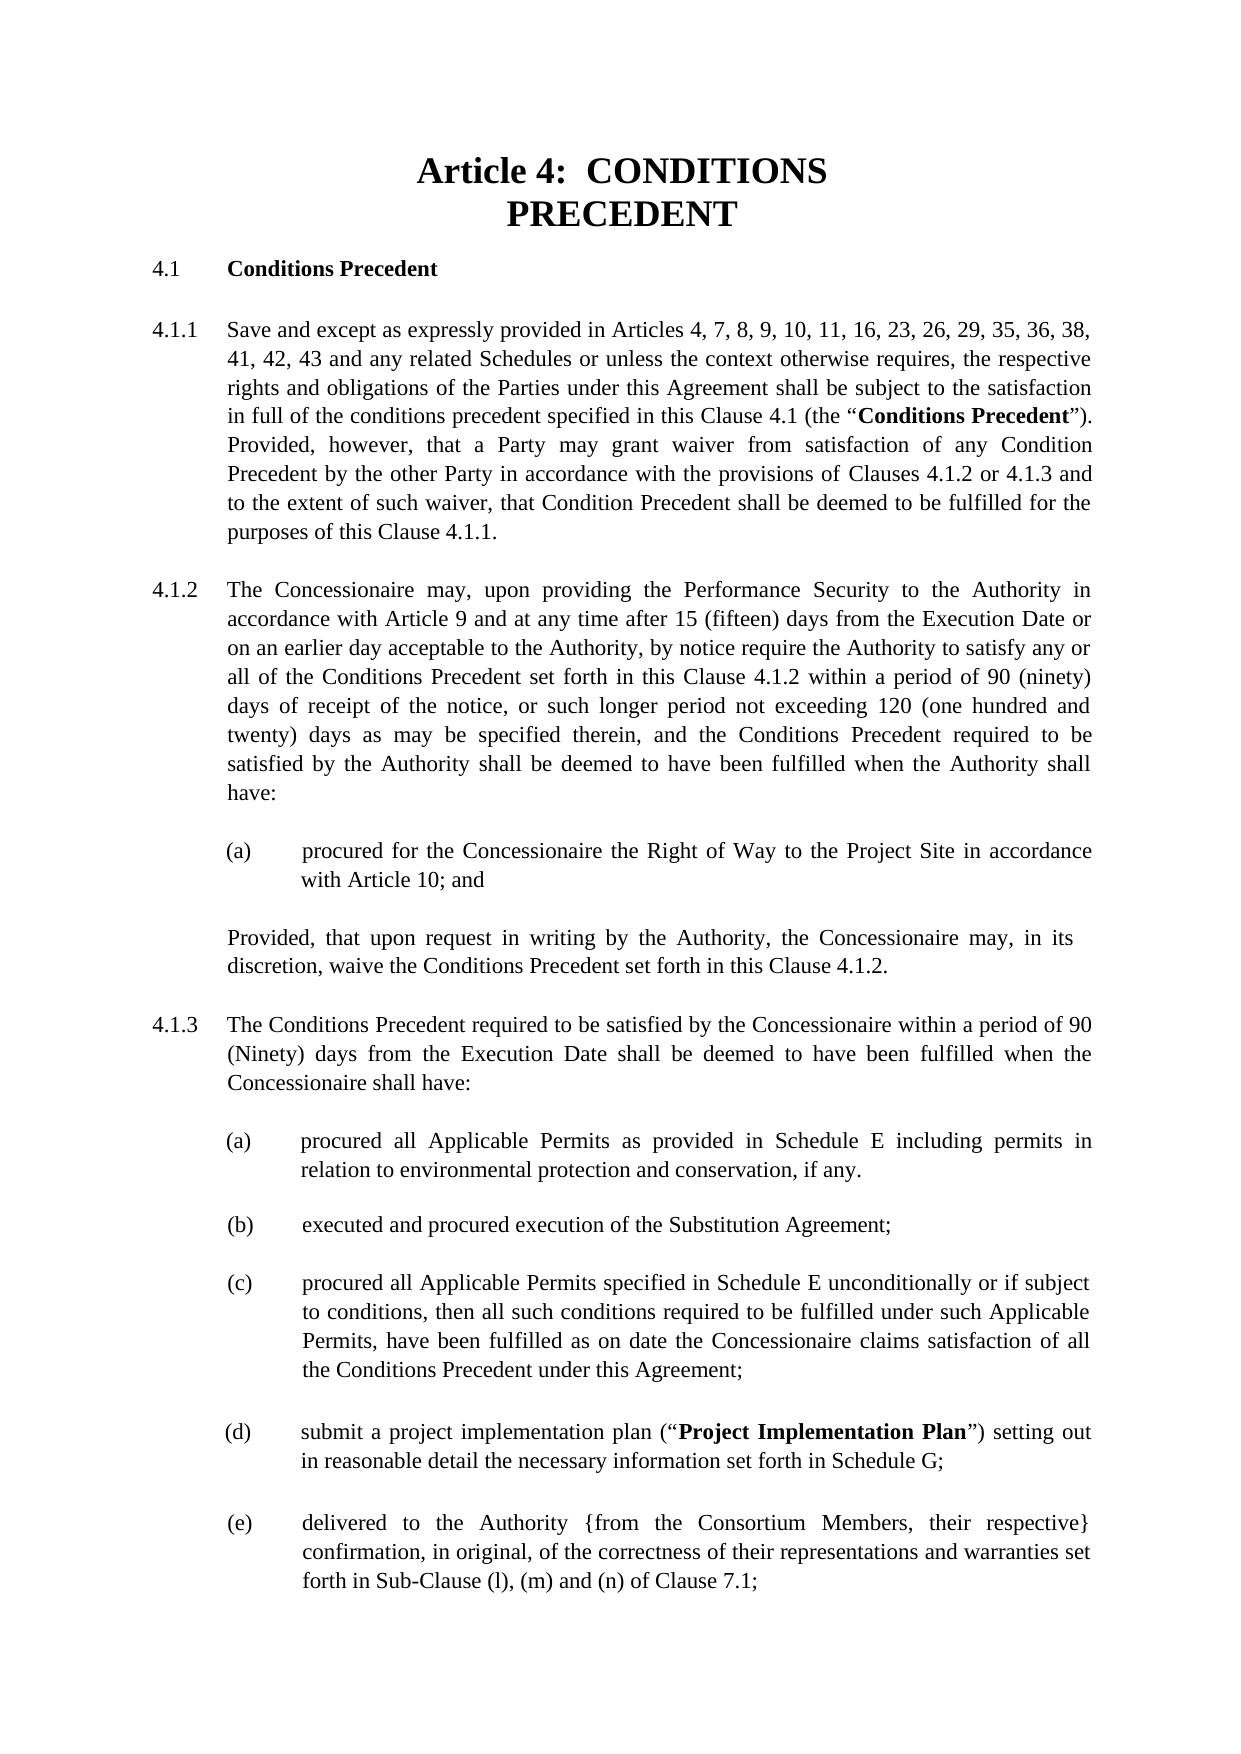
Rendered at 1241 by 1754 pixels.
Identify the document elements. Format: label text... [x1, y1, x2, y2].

list Conditions Precedent [152, 255, 1092, 281]
text Provided, that upon request in writing by the Authority, the Concessionaire may, in its discretion, waive the Conditions Precedent set forth in this Clause 4.1.2. [227, 923, 1159, 979]
list executed and procured execution of the Substitution Agreement; [227, 1211, 1159, 1238]
list submit a project implementation plan (“Project Implementation Plan”) setting out in reasonable detail the necessary information set forth in Schedule G; [224, 1418, 1091, 1473]
list The Concessionaire may, upon providing the Performance Security to the Authority in accordance with Article 9 and at any time after 15 (fifteen) days from the Execution Date or on an earlier day acceptable to the Authority, by notice require the Authority to satisfy any or all of the Conditions Precedent set forth in this Clause 4.1.2 within a period of 90 (ninety) days of receipt of the notice, or such longer period not exceeding 120 (one hundred and twenty) days as may be specified therein, and the Conditions Precedent required to be satisfied by the Authority shall be deemed to have been fulfilled when the Authority shall have: [152, 576, 1093, 805]
list Save and except as expressly provided in Articles 4, 7, 8, 9, 10, 11, 16, 23, 26, 29, 35, 36, 38, 41, 42, 43 and any related Schedules or unless the context otherwise requires, the respective rights and obligations of the Parties under this Agreement shall be subject to the satisfaction in full of the conditions precedent specified in this Clause 4.1 (the “Conditions Precedent”). Provided, however, that a Party may grant waiver from satisfaction of any Condition Precedent by the other Party in accordance with the provisions of Clauses 4.1.2 or 4.1.3 and to the extent of such waiver, that Condition Precedent shall be deemed to be fulfilled for the purposes of this Clause 4.1.1. [152, 316, 1093, 545]
subtitle Article 4: CONDITIONS PRECEDENT [377, 148, 867, 235]
list procured for the Concessionaire the Right of Way to the Project Site in accordance with Article 10; and [226, 837, 1092, 892]
list procured all Applicable Permits as provided in Schedule E including permits in relation to environmental protection and conservation, if any. [226, 1127, 1092, 1182]
list procured all Applicable Permits specified in Schedule E unconditionally or if subject to conditions, then all such conditions required to be fulfilled under such Applicable Permits, have been fulfilled as on date the Concessionaire claims satisfaction of all the Conditions Precedent under this Agreement; [227, 1269, 1091, 1383]
list The Conditions Precedent required to be satisfied by the Concessionaire within a period of 90 (Ninety) days from the Execution Date shall be deemed to have been fulfilled when the Concessionaire shall have: [152, 1011, 1093, 1095]
list delivered to the Authority {from the Consortium Members, their respective} confirmation, in original, of the correctness of their representations and warranties set forth in Sub-Clause (l), (m) and (n) of Clause 7.1; [227, 1509, 1091, 1593]
